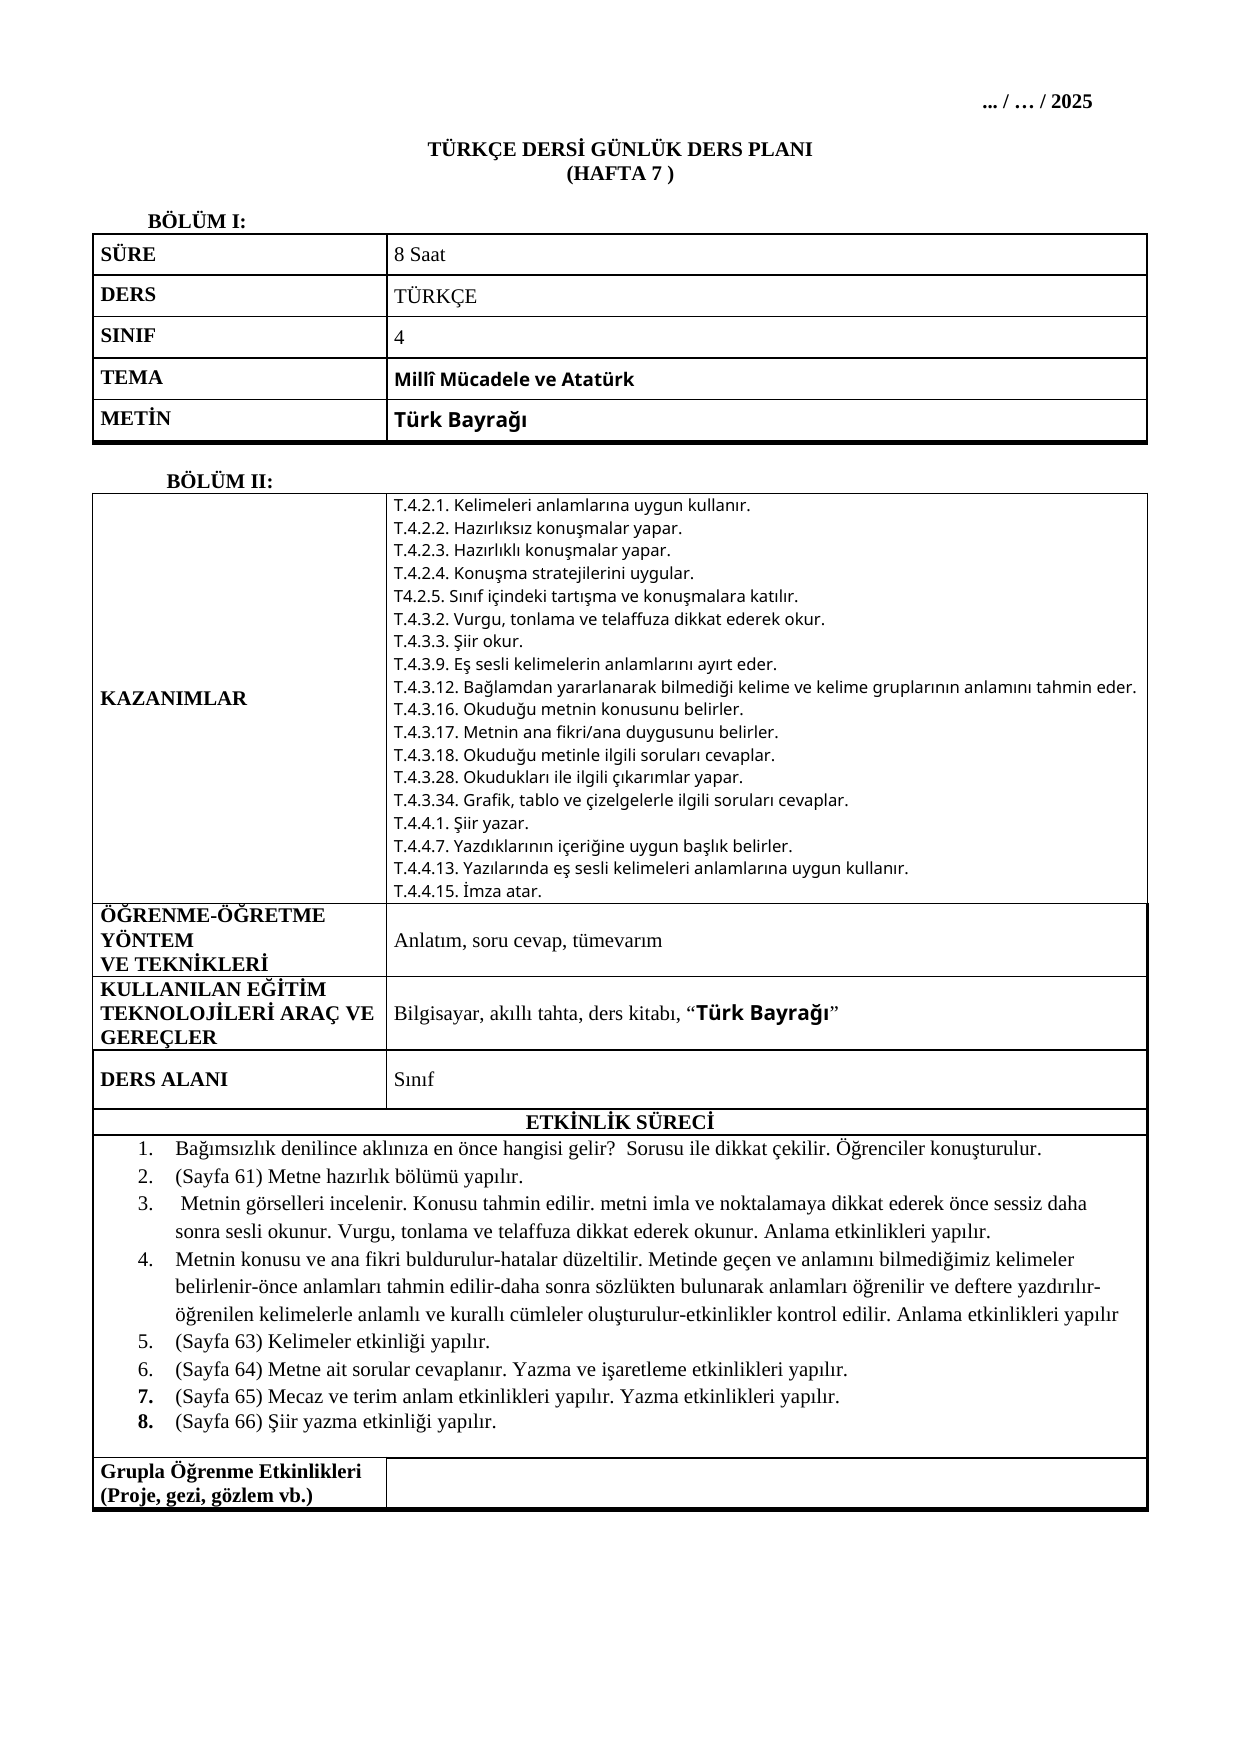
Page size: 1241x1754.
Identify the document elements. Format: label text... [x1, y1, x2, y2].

table_cell Grupla Öğrenme Etkinlikleri (Proje, gezi, gözlem vb.) [94, 1458, 386, 1507]
text BÖLÜM II: [148, 468, 1092, 493]
table_cell Anlatım, soru cevap, tümevarım [387, 904, 1146, 976]
text ... / … / 2025 [148, 89, 1092, 113]
table_cell 4 [388, 317, 1146, 357]
table_header 8 Saat [388, 235, 1146, 274]
table_cell METİN [94, 400, 386, 440]
table_cell Türk Bayrağı [388, 400, 1146, 440]
table_header SÜRE [94, 235, 386, 274]
text (HAFTA 7 ) [148, 161, 1092, 185]
table_header KAZANIMLAR [93, 494, 386, 902]
table_cell DERS [94, 276, 386, 316]
table_cell KULLANILAN EĞİTİM TEKNOLOJİLERİ ARAÇ VE GEREÇLER [93, 977, 386, 1049]
table_cell Bağımsızlık denilince aklınıza en önce hangisi gelir? Sorusu ile dikkat çekilir. Öğrenciler konuşturulur. (Sayfa 61) Metne hazırlık bölümü yapılır. Metnin görselleri incelenir. Konusu tahmin edilir. metni imla ve noktalamaya dikkat ederek önce sessiz daha sonra sesli okunur. Vurgu, tonlama ve telaffuza dikkat ederek okunur. Anlama etkinlikleri yapılır. Metnin konusu ve ana fikri buldurulur-hatalar düzeltilir. Metinde geçen ve anlamını bilmediğimiz kelimeler belirlenir-önce anlamları tahmin edilir-daha sonra sözlükten bulunarak anlamları öğrenilir ve deftere yazdırılır-öğrenilen kelimelerle anlamlı ve kurallı cümleler oluşturulur-etkinlikler kontrol edilir. Anlama etkinlikleri yapılır (Sayfa 63) Kelimeler etkinliği yapılır. (Sayfa 64) Metne ait sorular cevaplanır. Yazma ve işaretleme etkinlikleri yapılır. (Sayfa 65) Mecaz ve terim anlam etkinlikleri yapılır. Yazma etkinlikleri yapılır. (Sayfa 66) Şiir yazma etkinliği yapılır. [94, 1136, 1146, 1457]
table_cell [387, 1459, 1146, 1507]
table_cell ÖĞRENME-ÖĞRETME YÖNTEM VE TEKNİKLERİ [93, 904, 386, 976]
table_cell TÜRKÇE [388, 276, 1146, 316]
table_cell DERS ALANI [94, 1051, 386, 1108]
table_cell SINIF [94, 317, 386, 357]
table_cell ETKİNLİK SÜRECİ [94, 1110, 1146, 1134]
table_header T.4.2.1. Kelimeleri anlamlarına uygun kullanır. T.4.2.2. Hazırlıksız konuşmalar yapar. T.4.2.3. Hazırlıklı konuşmalar yapar. T.4.2.4. Konuşma stratejilerini uygular. T4.2.5. Sınıf içindeki tartışma ve konuşmalara katılır. T.4.3.2. Vurgu, tonlama ve telaffuza dikkat ederek okur. T.4.3.3. Şiir okur. T.4.3.9. Eş sesli kelimelerin anlamlarını ayırt eder. T.4.3.12. Bağlamdan yararlanarak bilmediği kelime ve kelime gruplarının anlamını tahmin eder. T.4.3.16. Okuduğu metnin konusunu belirler. T.4.3.17. Metnin ana fikri/ana duygusunu belirler. T.4.3.18. Okuduğu metinle ilgili soruları cevaplar. T.4.3.28. Okudukları ile ilgili çıkarımlar yapar. T.4.3.34. Grafik, tablo ve çizelgelerle ilgili soruları cevaplar. T.4.4.1. Şiir yazar. T.4.4.7. Yazdıklarının içeriğine uygun başlık belirler. T.4.4.13. Yazılarında eş sesli kelimeleri anlamlarına uygun kullanır. T.4.4.15. İmza atar. [387, 494, 1147, 902]
table_cell Millî Mücadele ve Atatürk [388, 359, 1146, 398]
table_cell Sınıf [387, 1051, 1146, 1108]
text BÖLÜM I: [148, 209, 1092, 233]
text TÜRKÇE DERSİ GÜNLÜK DERS PLANI [148, 137, 1092, 161]
table_cell Bilgisayar, akıllı tahta, ders kitabı, “Türk Bayrağı” [387, 977, 1146, 1049]
table_cell TEMA [94, 359, 386, 398]
